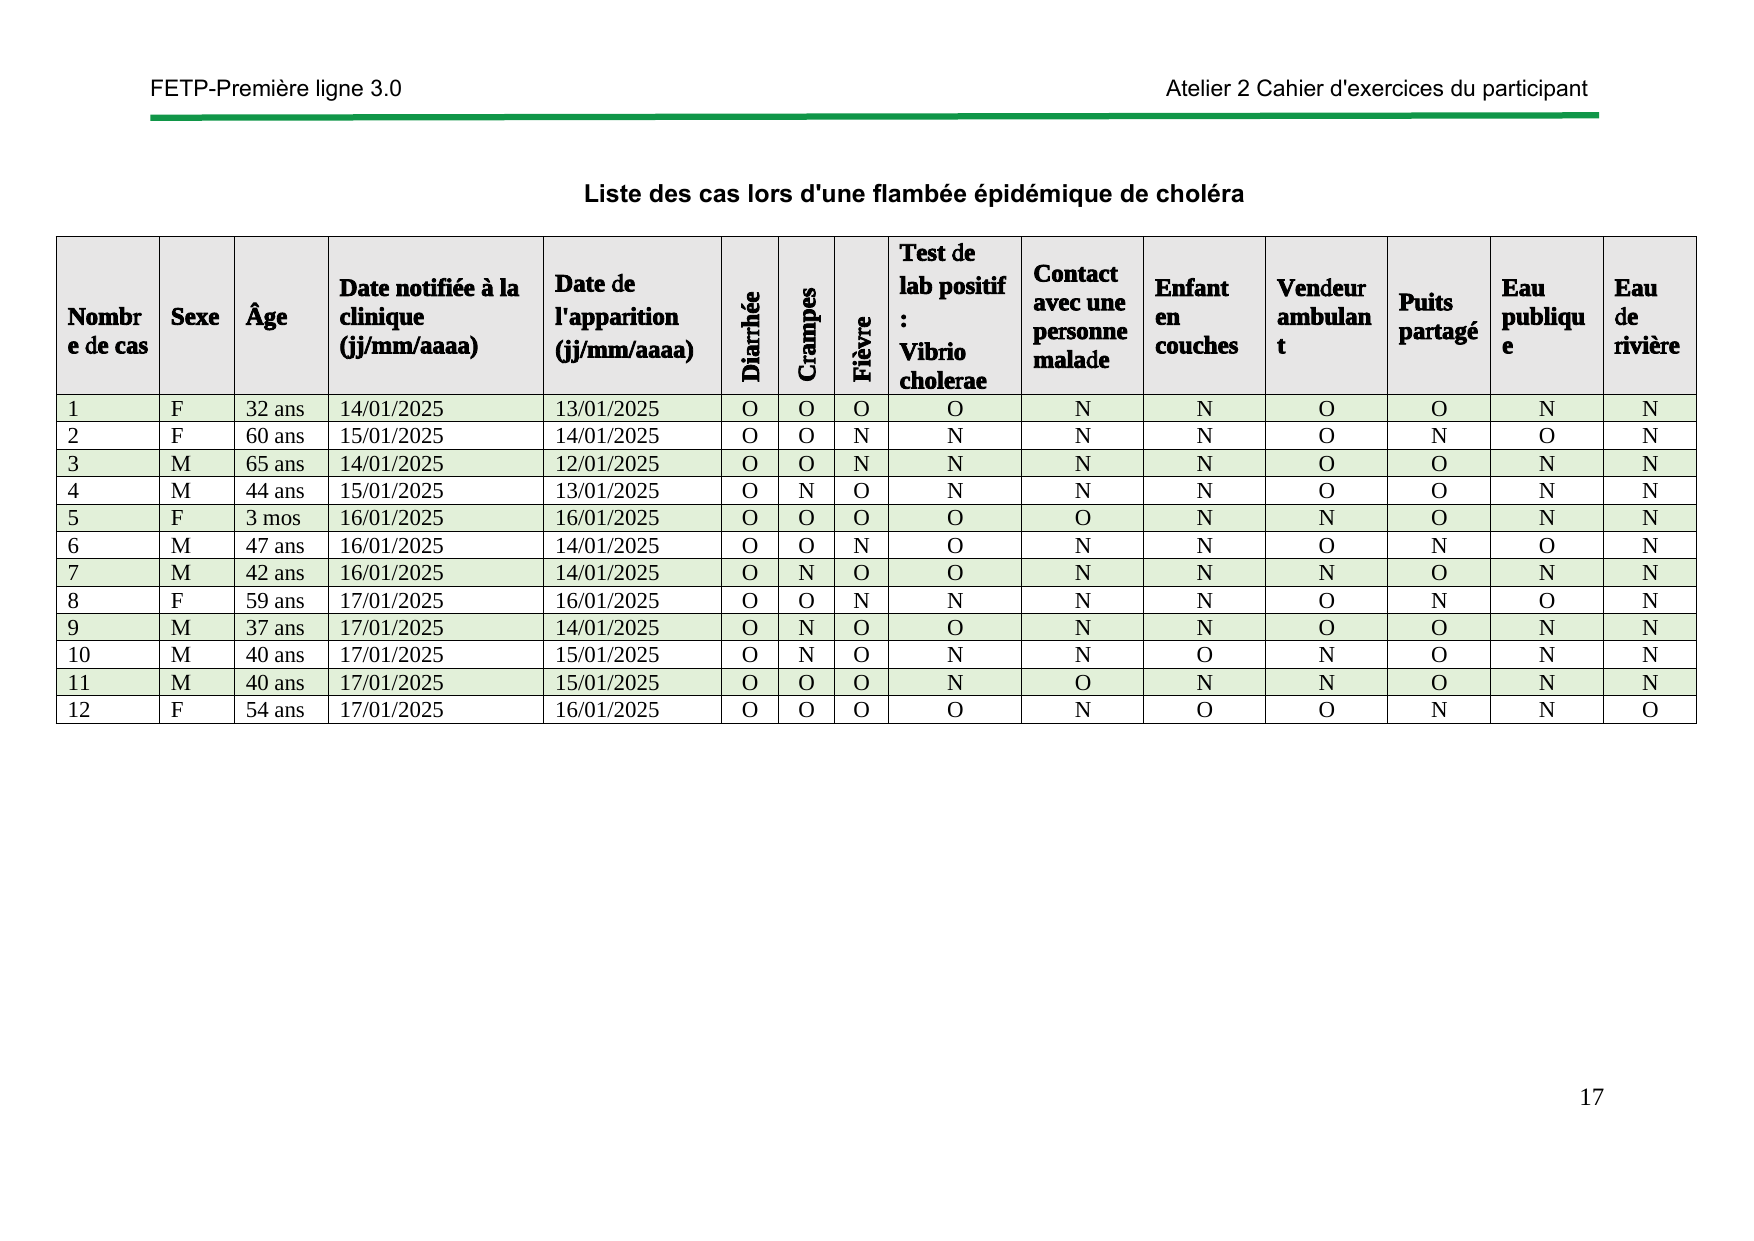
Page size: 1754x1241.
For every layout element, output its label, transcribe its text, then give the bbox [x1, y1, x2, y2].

table_cell O [722, 641, 778, 668]
table_cell M [160, 532, 234, 558]
table_cell O [779, 669, 834, 695]
table_cell O [1388, 669, 1490, 695]
table_cell O [889, 505, 1021, 531]
table_cell 16/01/2025 [544, 696, 721, 723]
table_cell O [1266, 477, 1387, 503]
table_cell O [722, 477, 778, 503]
table_cell F [160, 395, 234, 421]
table_cell O [779, 532, 834, 558]
table_cell 40 ans [235, 641, 328, 668]
table_cell O [889, 532, 1021, 558]
table_cell O [835, 505, 888, 531]
table_cell O [722, 587, 778, 613]
table_cell 65 ans [235, 450, 328, 476]
table_header Eau de rivière [1604, 237, 1696, 394]
table_cell N [1022, 696, 1143, 723]
table_cell N [1022, 450, 1143, 476]
table_cell O [835, 395, 888, 421]
table_cell O [1266, 450, 1387, 476]
table_cell 16/01/2025 [329, 505, 543, 531]
table_cell 60 ans [235, 422, 328, 449]
table_cell 8 [57, 587, 159, 613]
table_cell O [722, 450, 778, 476]
table_cell N [1491, 395, 1603, 421]
table_cell N [779, 614, 834, 640]
table_cell O [1491, 422, 1603, 449]
table_cell 13/01/2025 [544, 477, 721, 503]
table_cell O [722, 395, 778, 421]
table_cell O [722, 422, 778, 449]
table_cell O [722, 532, 778, 558]
table_cell O [722, 696, 778, 723]
table_cell O [1388, 395, 1490, 421]
table_cell O [835, 559, 888, 586]
table_cell N [889, 587, 1021, 613]
table_cell N [1604, 641, 1696, 668]
table_cell 14/01/2025 [544, 559, 721, 586]
table_cell O [835, 641, 888, 668]
table_cell N [835, 587, 888, 613]
table_cell N [1266, 505, 1387, 531]
table_cell 12/01/2025 [544, 450, 721, 476]
table_cell N [1144, 450, 1265, 476]
table_cell O [889, 696, 1021, 723]
table_cell 11 [57, 669, 159, 695]
table_cell O [1388, 477, 1490, 503]
table_header Crampes [779, 237, 834, 394]
table_cell O [835, 614, 888, 640]
table_header Fièvre [835, 237, 888, 394]
table_cell M [160, 669, 234, 695]
table_cell O [779, 696, 834, 723]
table_cell N [1604, 559, 1696, 586]
table_cell N [779, 477, 834, 503]
table_cell O [835, 696, 888, 723]
table_cell N [1022, 587, 1143, 613]
table_cell N [1491, 696, 1603, 723]
table_cell N [1266, 641, 1387, 668]
table_cell N [1491, 669, 1603, 695]
table_cell O [779, 422, 834, 449]
table_cell 54 ans [235, 696, 328, 723]
table_cell N [889, 450, 1021, 476]
table_cell O [1266, 395, 1387, 421]
table_cell O [779, 395, 834, 421]
table_cell O [1388, 505, 1490, 531]
table_cell 17/01/2025 [329, 614, 543, 640]
table_cell 4 [57, 477, 159, 503]
table_cell 1 [57, 395, 159, 421]
table_cell O [1491, 587, 1603, 613]
table_cell 16/01/2025 [329, 559, 543, 586]
table_cell O [722, 669, 778, 695]
table_cell O [1388, 450, 1490, 476]
table_cell N [1266, 669, 1387, 695]
table_cell N [835, 532, 888, 558]
table_header Test de lab positif : Vibrio cholerae [889, 237, 1021, 394]
table_cell M [160, 477, 234, 503]
table_cell N [1604, 450, 1696, 476]
table_cell 3 mos [235, 505, 328, 531]
text Liste des cas lors d'une flambée épidémique de choléra [225, 179, 1604, 207]
table_cell N [1022, 559, 1143, 586]
table_cell 14/01/2025 [329, 450, 543, 476]
table_cell N [1388, 532, 1490, 558]
table_cell 17/01/2025 [329, 641, 543, 668]
table_cell 9 [57, 614, 159, 640]
table_cell 32 ans [235, 395, 328, 421]
table_cell O [835, 669, 888, 695]
table_cell 14/01/2025 [544, 532, 721, 558]
table_cell N [1022, 614, 1143, 640]
table_cell N [889, 641, 1021, 668]
table_cell O [889, 614, 1021, 640]
table_cell 6 [57, 532, 159, 558]
table_cell 14/01/2025 [544, 614, 721, 640]
table_cell 7 [57, 559, 159, 586]
table_header Vendeur ambulant [1266, 237, 1387, 394]
table_cell N [1604, 422, 1696, 449]
table_cell O [1144, 641, 1265, 668]
table_cell 42 ans [235, 559, 328, 586]
table_cell 17/01/2025 [329, 669, 543, 695]
table_cell O [1144, 696, 1265, 723]
table_cell N [889, 669, 1021, 695]
table_cell 3 [57, 450, 159, 476]
table_cell M [160, 450, 234, 476]
table_cell O [889, 559, 1021, 586]
table_cell O [779, 505, 834, 531]
table_cell N [835, 422, 888, 449]
table_cell O [1388, 641, 1490, 668]
table_cell N [1144, 477, 1265, 503]
table_cell N [1144, 669, 1265, 695]
table_cell 13/01/2025 [544, 395, 721, 421]
table_cell N [1144, 532, 1265, 558]
table_cell O [1266, 587, 1387, 613]
table_cell 16/01/2025 [544, 587, 721, 613]
table_cell F [160, 422, 234, 449]
table_cell N [1491, 477, 1603, 503]
table_cell N [1388, 587, 1490, 613]
table_cell O [835, 477, 888, 503]
table_cell O [1266, 532, 1387, 558]
table_cell N [779, 559, 834, 586]
table_cell O [1388, 559, 1490, 586]
table_cell M [160, 559, 234, 586]
table_cell 44 ans [235, 477, 328, 503]
table_cell N [1022, 422, 1143, 449]
table_cell O [1388, 614, 1490, 640]
table_cell N [1491, 505, 1603, 531]
table_cell F [160, 505, 234, 531]
table_cell 15/01/2025 [329, 477, 543, 503]
table_cell N [779, 641, 834, 668]
table_cell N [1491, 559, 1603, 586]
table_cell 10 [57, 641, 159, 668]
table_cell 15/01/2025 [544, 641, 721, 668]
table_cell N [1491, 450, 1603, 476]
table_cell N [1144, 422, 1265, 449]
table_cell N [1266, 559, 1387, 586]
table_cell N [1604, 395, 1696, 421]
table_header Puits partagé [1388, 237, 1490, 394]
table_cell F [160, 696, 234, 723]
table_cell 40 ans [235, 669, 328, 695]
table_cell N [1144, 559, 1265, 586]
table_cell N [1388, 696, 1490, 723]
table_cell N [1604, 587, 1696, 613]
table_header Date de l'apparition (jj/mm/aaaa) [544, 237, 721, 394]
table_cell O [722, 614, 778, 640]
table_cell N [1144, 505, 1265, 531]
table_cell O [779, 587, 834, 613]
table_cell N [1022, 641, 1143, 668]
table_cell N [1144, 587, 1265, 613]
table_cell O [889, 395, 1021, 421]
table_cell N [1604, 477, 1696, 503]
table_cell O [1022, 505, 1143, 531]
table_cell N [1491, 641, 1603, 668]
table_cell 37 ans [235, 614, 328, 640]
table_cell O [1266, 696, 1387, 723]
table_cell 16/01/2025 [329, 532, 543, 558]
table_cell N [889, 422, 1021, 449]
table_cell O [1491, 532, 1603, 558]
table_cell 14/01/2025 [544, 422, 721, 449]
table_cell 15/01/2025 [329, 422, 543, 449]
table_cell 15/01/2025 [544, 669, 721, 695]
table_header Diarrhée [722, 237, 778, 394]
table_header Date notifiée à la clinique (jj/mm/aaaa) [329, 237, 543, 394]
table_cell N [1144, 614, 1265, 640]
table_cell O [1266, 614, 1387, 640]
table_cell N [1022, 395, 1143, 421]
table_cell 2 [57, 422, 159, 449]
table_cell N [1144, 395, 1265, 421]
table_cell O [1266, 422, 1387, 449]
table_cell 17/01/2025 [329, 587, 543, 613]
table_cell 59 ans [235, 587, 328, 613]
table_header Eau publique [1491, 237, 1603, 394]
table_cell O [722, 505, 778, 531]
table_cell M [160, 641, 234, 668]
table_cell 17/01/2025 [329, 696, 543, 723]
table_cell M [160, 614, 234, 640]
table_cell N [1388, 422, 1490, 449]
table_header Contact avec une personne malade [1022, 237, 1143, 394]
table_cell 16/01/2025 [544, 505, 721, 531]
table_cell N [1604, 532, 1696, 558]
table_cell 47 ans [235, 532, 328, 558]
table_cell O [1604, 696, 1696, 723]
table_cell O [1022, 669, 1143, 695]
table_header Nombre de cas [57, 237, 159, 394]
table_cell 12 [57, 696, 159, 723]
table_cell N [1022, 532, 1143, 558]
table_cell N [889, 477, 1021, 503]
table_header Âge [235, 237, 328, 394]
table_cell O [722, 559, 778, 586]
table_cell N [1604, 669, 1696, 695]
table_header Enfant en couches [1144, 237, 1265, 394]
table_cell 5 [57, 505, 159, 531]
table_cell N [1604, 505, 1696, 531]
table_cell N [1604, 614, 1696, 640]
table_cell N [835, 450, 888, 476]
table_cell N [1022, 477, 1143, 503]
table_cell O [779, 450, 834, 476]
table_header Sexe [160, 237, 234, 394]
table_cell N [1491, 614, 1603, 640]
table_cell F [160, 587, 234, 613]
table_cell 14/01/2025 [329, 395, 543, 421]
